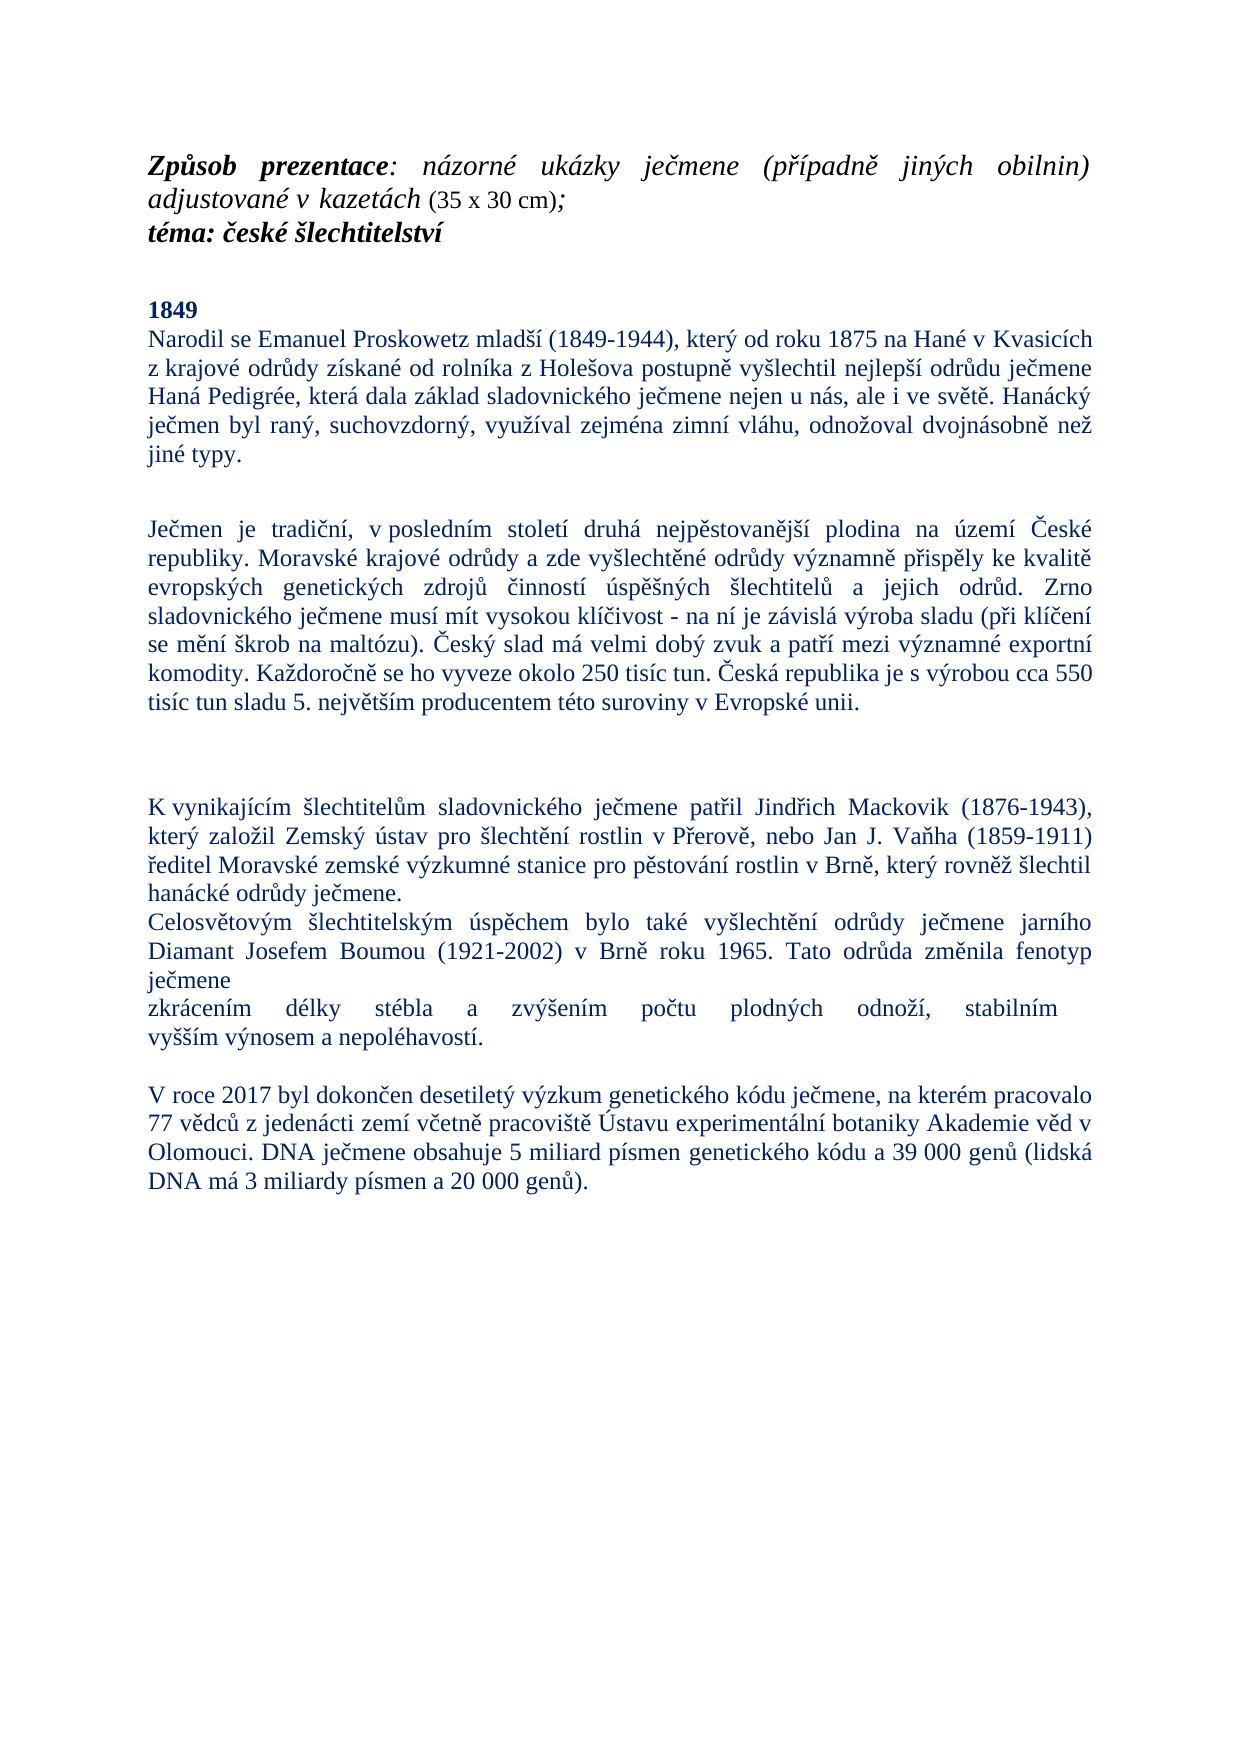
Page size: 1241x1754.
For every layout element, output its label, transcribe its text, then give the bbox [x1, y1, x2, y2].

text K vynikajícím šlechtitelům sladovnického ječmene patřil Jindřich Mackovik (1876-1943), který založil Zemský ústav pro šlechtění rostlin v Přerově, nebo Jan J. Vaňha (1859-1911) ředitel Moravské zemské výzkumné stanice pro pěstování rostlin v Brně, který rovněž šlechtil hanácké odrůdy ječmene. [148, 792, 1093, 907]
text Ječmen je tradiční, v posledním století druhá nejpěstovanější plodina na území České republiky. Moravské krajové odrůdy a zde vyšlechtěné odrůdy významně přispěly ke kvalitě evropských genetických zdrojů činností úspěšných šlechtitelů a jejich odrůd. Zrno sladovnického ječmene musí mít vysokou klíčivost - na ní je závislá výroba sladu (při klíčení se mění škrob na maltózu). Český slad má velmi dobý zvuk a patří mezi významné exportní komodity. Každoročně se ho vyveze okolo 250 tisíc tun. Česká republika je s výrobou cca 550 tisíc tun sladu 5. největším producentem této suroviny v Evropské unii. [148, 514, 1093, 716]
text téma: české šlechtitelství [148, 215, 1093, 248]
text Způsob prezentace: názorné ukázky ječmene (případně jiných obilnin) adjustované v kazetách (35 x 30 cm); [0, 148, 1093, 215]
text V roce 2017 byl dokončen desetiletý výzkum genetického kódu ječmene, na kterém pracovalo 77 vědců z jedenácti zemí včetně pracoviště Ústavu experimentální botaniky Akademie věd v Olomouci. DNA ječmene obsahuje 5 miliard písmen genetického kódu a 39 000 genů (lidská DNA má 3 miliardy písmen a 20 000 genů). [148, 1080, 1093, 1195]
text Celosvětovým šlechtitelským úspěchem bylo také vyšlechtění odrůdy ječmene jarního Diamant Josefem Boumou (1921-2002) v Brně roku 1965. Tato odrůda změnila fenotyp ječmene zkrácením délky stébla a zvýšením počtu plodných odnoží, stabilním vyšším výnosem a nepoléhavostí. [148, 907, 1093, 1051]
text Narodil se Emanuel Proskowetz mladší (1849-1944), který od roku 1875 na Hané v Kvasicích z krajové odrůdy získané od rolníka z Holešova postupně vyšlechtil nejlepší odrůdu ječmene Haná Pedigrée, která dala základ sladovnického ječmene nejen u nás, ale i ve světě. Hanácký ječmen byl raný, suchovzdorný, využíval zejména zimní vláhu, odnožoval dvojnásobně než jiné typy. [0, 324, 1093, 468]
text 1849 [148, 295, 1093, 324]
